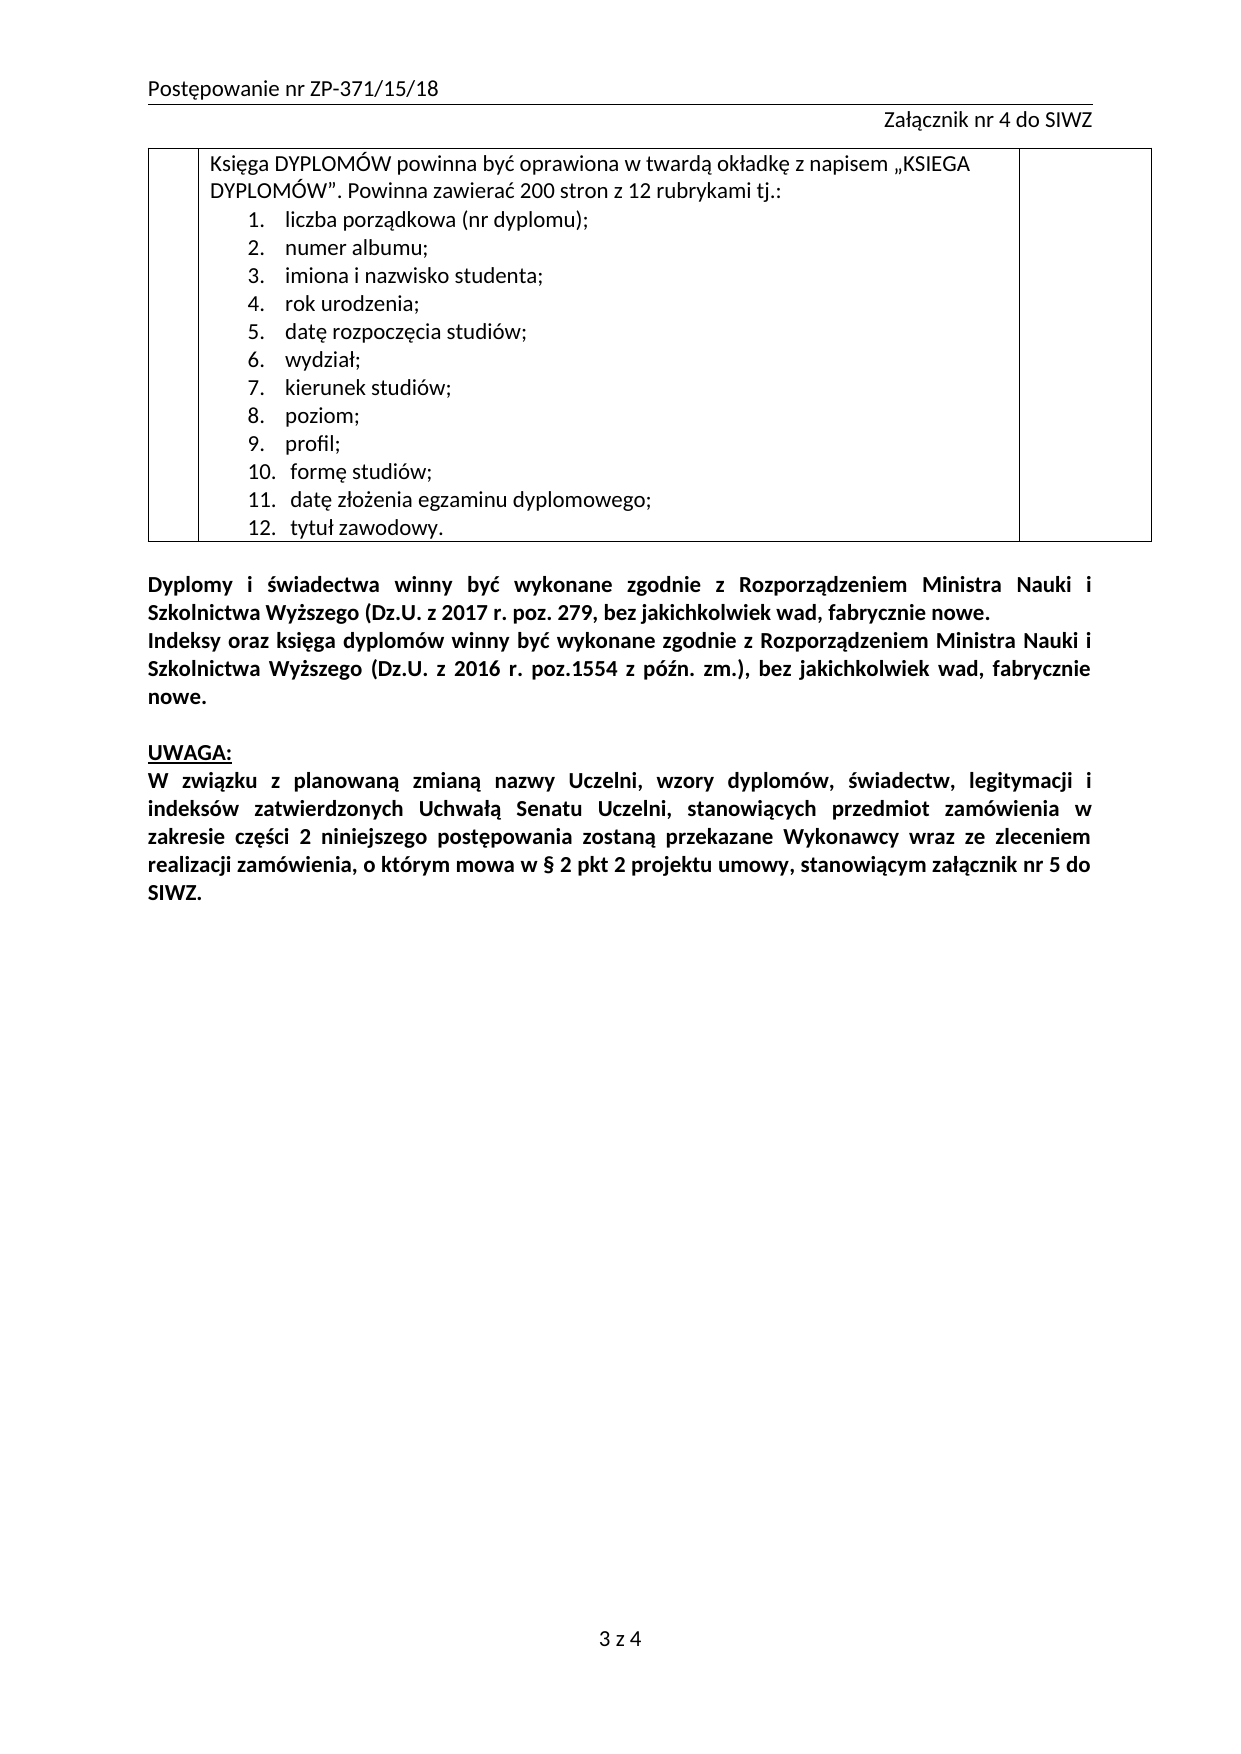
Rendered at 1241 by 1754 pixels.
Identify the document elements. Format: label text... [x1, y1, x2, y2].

table_cell 29 [149, 149, 198, 541]
text Indeksy oraz księga dyplomów winny być wykonane zgodnie z Rozporządzeniem Ministra Nauki i Szkolnictwa Wyższego (Dz.U. z 2016 r. poz.1554 z późn. zm.), bez jakichkolwiek wad, fabrycznie nowe. [148, 626, 1093, 710]
text Dyplomy i świadectwa winny być wykonane zgodnie z Rozporządzeniem Ministra Nauki i Szkolnictwa Wyższego (Dz.U. z 2017 r. poz. 279, bez jakichkolwiek wad, fabrycznie nowe. [148, 570, 1093, 626]
text UWAGA: [148, 738, 1093, 766]
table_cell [199, 149, 1019, 541]
text W związku z planowaną zmianą nazwy Uczelni, wzory dyplomów, świadectw, legitymacji i indeksów zatwierdzonych Uchwałą Senatu Uczelni, stanowiących przedmiot zamówienia w zakresie części 2 niniejszego postępowania zostaną przekazane Wykonawcy wraz ze zleceniem realizacji zamówienia, o którym mowa w § 2 pkt 2 projektu umowy, stanowiącym załącznik nr 5 do SIWZ. [148, 766, 1093, 906]
table_cell 1 [1020, 149, 1151, 541]
